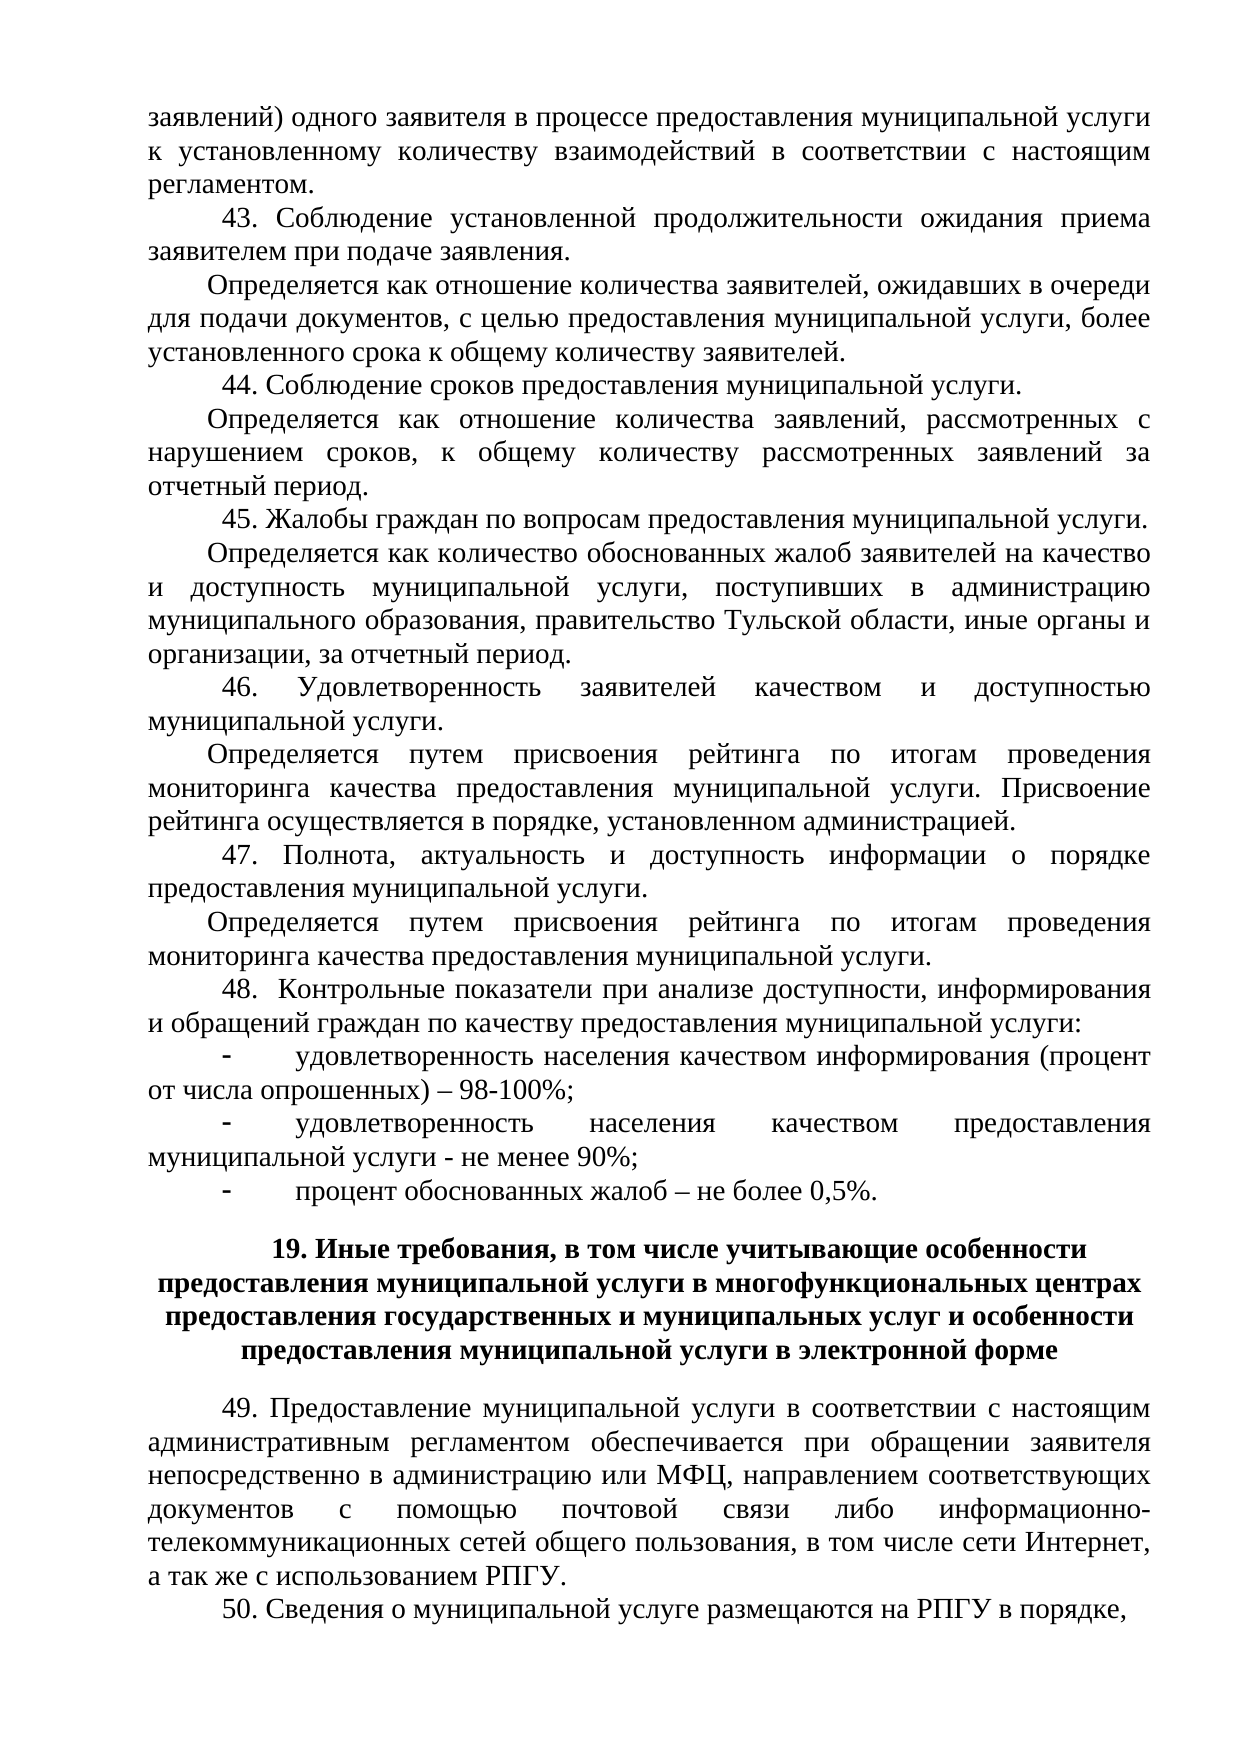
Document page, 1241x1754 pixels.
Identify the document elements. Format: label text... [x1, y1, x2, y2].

text 49. Предоставление муниципальной услуги в соответствии с настоящим административным регламентом обеспечивается при обращении заявителя непосредственно в администрацию или МФЦ, направлением соответствующих документов с помощью почтовой связи либо информационно-телекоммуникационных сетей общего пользования, в том числе сети Интернет, а так же с использованием РПГУ. [148, 1390, 1152, 1592]
text 48. Контрольные показатели при анализе доступности, информирования и обращений граждан по качеству предоставления муниципальной услуги: [148, 971, 1152, 1038]
text 19. Иные требования, в том числе учитывающие особенности предоставления муниципальной услуги в многофункциональных центрах предоставления государственных и муниципальных услуг и особенности предоставления муниципальной услуги в электронной форме [148, 1231, 1152, 1365]
list удовлетворенность населения качеством предоставления муниципальной услуги - не менее 90%; [148, 1105, 1152, 1173]
text 44. Соблюдение сроков предоставления муниципальной услуги. [148, 367, 1152, 401]
text Определяется как количество обоснованных жалоб заявителей на качество и доступность муниципальной услуги, поступивших в администрацию муниципального образования, правительство Тульской области, иные органы и организации, за отчетный период. [148, 535, 1152, 669]
text Определяется как отношение количества заявителей, ожидавших в очереди для подачи документов, с целью предоставления муниципальной услуги, более установленного срока к общему количеству заявителей. [148, 267, 1152, 367]
text Определяется как отношение количества заявлений, рассмотренных с нарушением сроков, к общему количеству рассмотренных заявлений за отчетный период. [148, 401, 1152, 502]
list удовлетворенность населения качеством информирования (процент от числа опрошенных) – 98-100%; [148, 1038, 1152, 1105]
text 45. Жалобы граждан по вопросам предоставления муниципальной услуги. [148, 502, 1152, 535]
text 46. Удовлетворенность заявителей качеством и доступностью муниципальной услуги. [148, 669, 1152, 736]
text 43. Соблюдение установленной продолжительности ожидания приема заявителем при подаче заявления. [148, 200, 1152, 267]
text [148, 1592, 1152, 1625]
text 47. Полнота, актуальность и доступность информации о порядке предоставления муниципальной услуги. [148, 837, 1152, 904]
list процент обоснованных жалоб – не более 0,5%. [148, 1173, 1152, 1206]
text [148, 99, 1152, 200]
text Определяется путем присвоения рейтинга по итогам проведения мониторинга качества предоставления муниципальной услуги. Присвоение рейтинга осуществляется в порядке, установленном администрацией. [148, 736, 1152, 837]
text Определяется путем присвоения рейтинга по итогам проведения мониторинга качества предоставления муниципальной услуги. [148, 904, 1152, 971]
